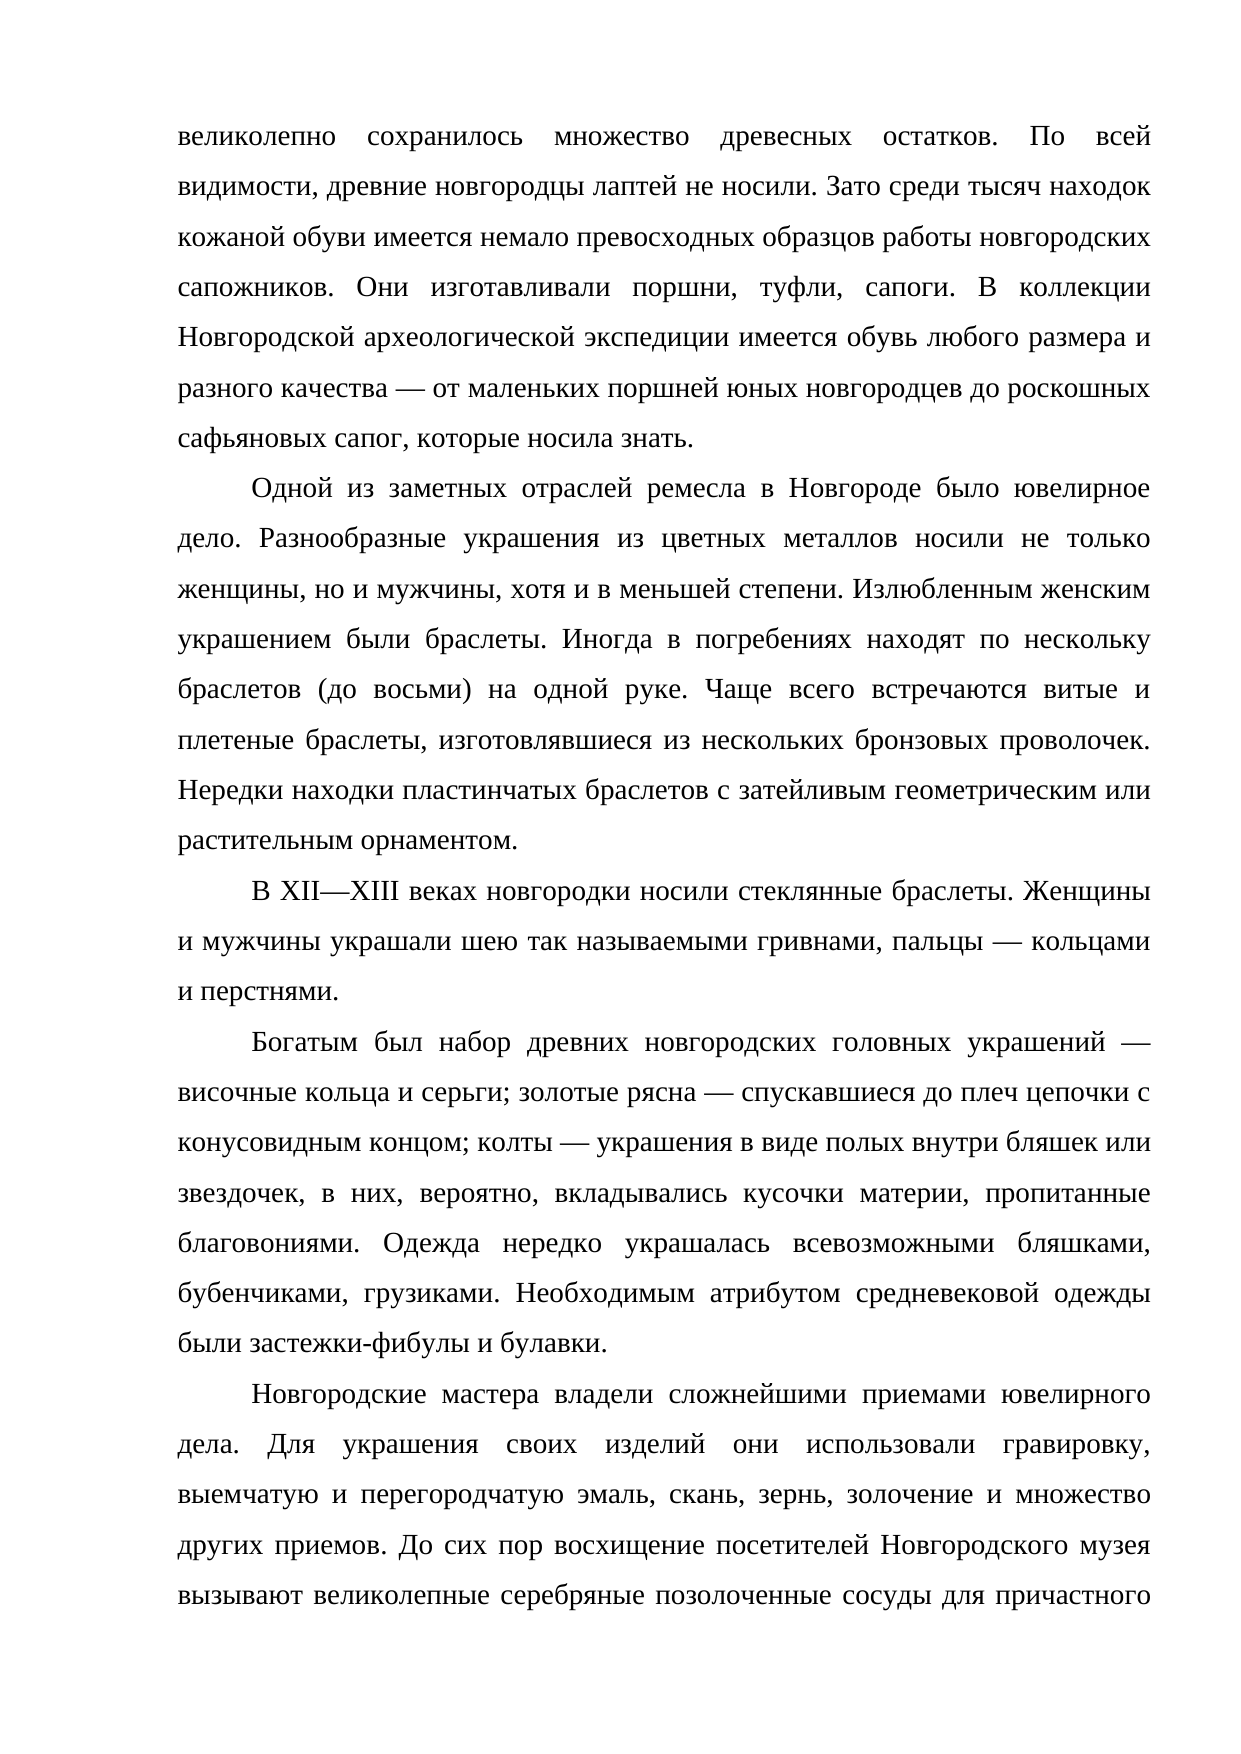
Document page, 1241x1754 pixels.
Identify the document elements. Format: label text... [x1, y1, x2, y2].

text Одной из заметных отраслей ремесла в Новгороде было ювелирное дело. Разнообразные украшения из цветных металлов носили не только женщины, но и мужчины, хотя и в меньшей степени. Излюбленным женским украшением были браслеты. Иногда в погребениях находят по нескольку браслетов (до восьми) на одной руке. Чаще всего встречаются витые и плетеные браслеты, изготовлявшиеся из нескольких бронзовых проволочек. Нередки находки пластинчатых браслетов с затейливым геометрическим или растительным орнаментом. [177, 470, 1152, 856]
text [177, 1376, 1152, 1611]
text Богатым был набор древних новгородских головных украшений — височные кольца и серьги; золотые рясна — спускавшиеся до плеч цепочки с конусовидным концом; колты — украшения в виде полых внутри бляшек или звездочек, в них, вероятно, вкладывались кусочки материи, пропитанные благовониями. Одежда нередко украшалась всевозможными бляшками, бубенчиками, грузиками. Необходимым атрибутом средневековой одежды были застежки-фибулы и булавки. [177, 1024, 1152, 1359]
text В XII—XIII веках новгородки носили стеклянные браслеты. Женщины и мужчины украшали шею так называемыми гривнами, пальцы — кольцами и перстнями. [177, 873, 1152, 1007]
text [177, 118, 1152, 453]
